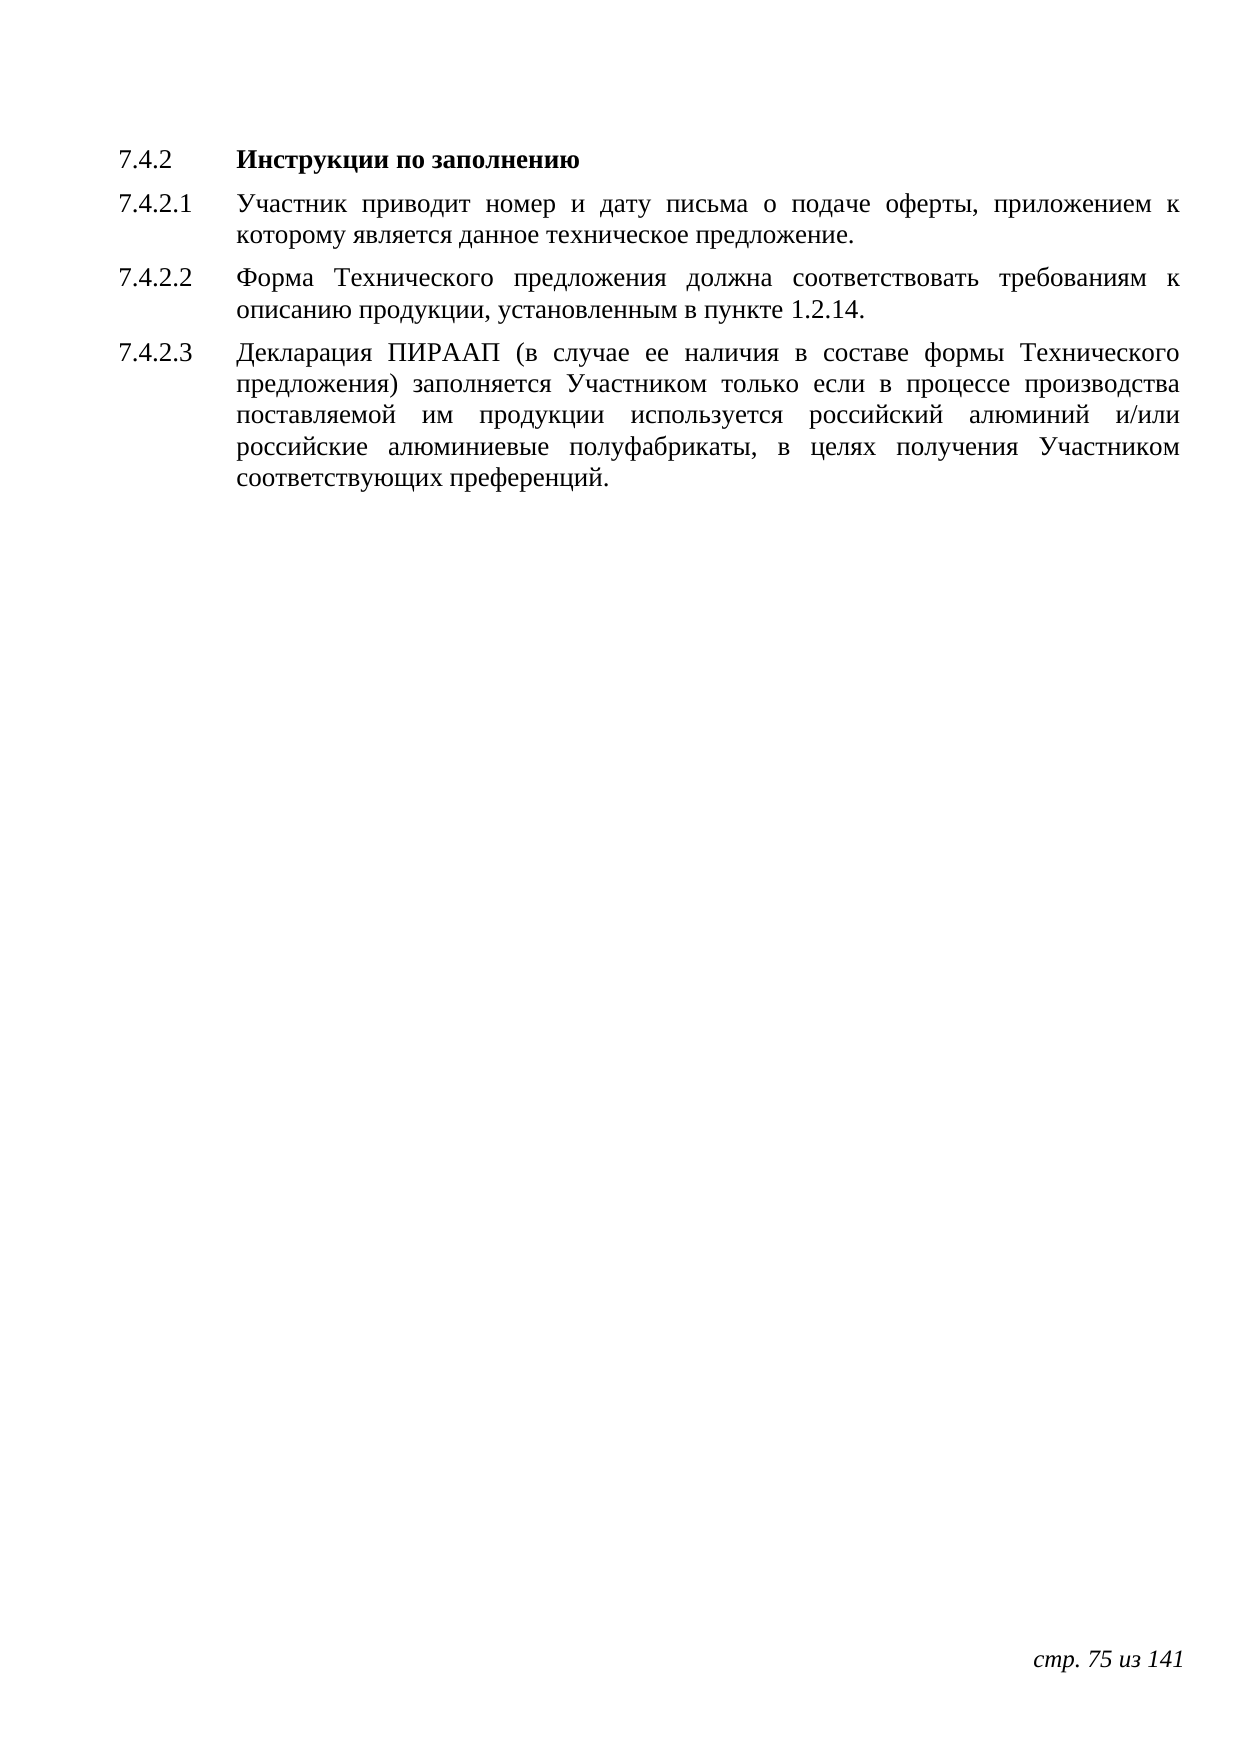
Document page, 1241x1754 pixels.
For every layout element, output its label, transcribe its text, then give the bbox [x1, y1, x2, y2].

text Участник приводит номер и дату письма о подаче оферты, приложением к которому является данное техническое предложение. [118, 187, 1181, 249]
text Форма Технического предложения должна соответствовать требованиям к описанию продукции, установленным в пункте 1.2.14. [118, 262, 1181, 324]
text Декларация ПИРААП (в случае ее наличия в составе формы Технического предложения) заполняется Участником только если в процессе производства поставляемой им продукции используется российский алюминий и/или российские алюминиевые полуфабрикаты, в целях получения Участником соответствующих преференций. [118, 336, 1181, 492]
text Инструкции по заполнению [118, 143, 1181, 174]
